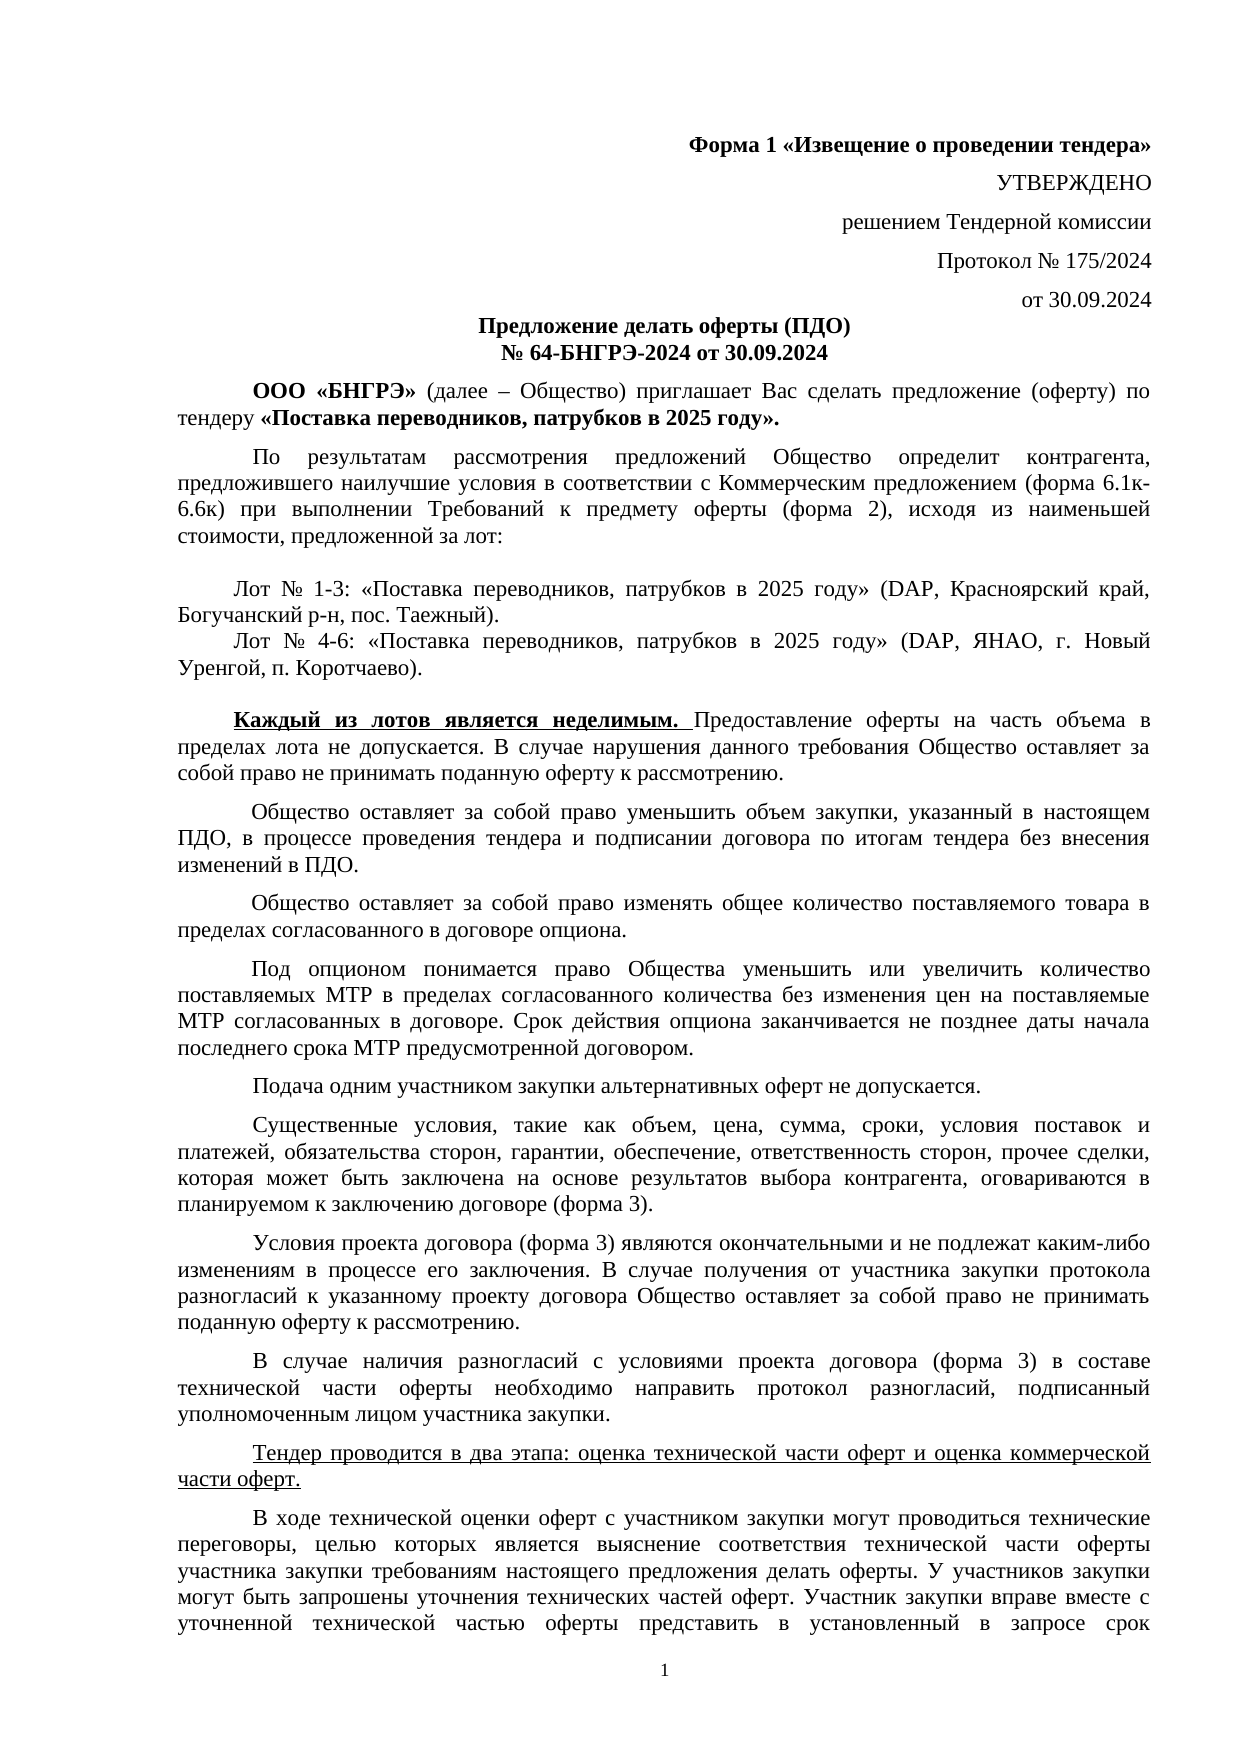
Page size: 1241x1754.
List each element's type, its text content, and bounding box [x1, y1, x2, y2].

text Форма 1 «Извещение о проведении тендера» [177, 131, 1152, 157]
text Существенные условия, такие как объем, цена, сумма, сроки, условия поставок и платежей, обязательства сторон, гарантии, обеспечение, ответственность сторон, прочее сделки, которая может быть заключена на основе результатов выбора контрагента, оговариваются в планируемом к заключению договоре (форма 3). [177, 1111, 1152, 1217]
text По результатам рассмотрения предложений Общество определит контрагента, предложившего наилучшие условия в соответствии с Коммерческим предложением (форма 6.1к- 6.6к) при выполнении Требований к предмету оферты (форма 2), исходя из наименьшей стоимости, предложенной за лот: [177, 443, 1152, 548]
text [177, 1504, 1152, 1636]
text Подача одним участником закупки альтернативных оферт не допускается. [177, 1073, 1152, 1099]
text В случае наличия разногласий с условиями проекта договора (форма 3) в составе технической части оферты необходимо направить протокол разногласий, подписанный уполномоченным лицом участника закупки. [177, 1347, 1152, 1426]
text ООО «БНГРЭ» (далее – Общество) приглашает Вас сделать предложение (оферту) по тендеру «Поставка переводников, патрубков в 2025 году». [177, 378, 1152, 430]
text решением Тендерной комиссии [177, 208, 1152, 235]
text Предложение делать оферты (ПДО) [177, 312, 1152, 339]
text Протокол № 175/2024 [177, 247, 1152, 273]
text Общество оставляет за собой право изменять общее количество поставляемого товара в пределах согласованного в договоре опциона. [177, 889, 1152, 942]
text Лот № 1-3: «Поставка переводников, патрубков в 2025 году» (DAP, Красноярский край, Богучанский р-н, пос. Таежный). [177, 574, 1152, 627]
text Лот № 4-6: «Поставка переводников, патрубков в 2025 году» (DAP, ЯНАО, г. Новый Уренгой, п. Коротчаево). [177, 627, 1152, 680]
text Условия проекта договора (форма 3) являются окончательными и не подлежат каким-либо изменениям в процессе его заключения. В случае получения от участника закупки протокола разногласий к указанному проекту договора Общество оставляет за собой право не принимать поданную оферту к рассмотрению. [177, 1229, 1152, 1335]
text Тендер проводится в два этапа: оценка технической части оферт и оценка коммерческой части оферт. [177, 1439, 1152, 1492]
text № 64-БНГРЭ-2024 от 30.09.2024 [177, 339, 1152, 365]
text Каждый из лотов является неделимым. Предоставление оферты на часть объема в пределах лота не допускается. В случае нарушения данного требования Общество оставляет за собой право не принимать поданную оферту к рассмотрению. [177, 706, 1152, 785]
text Общество оставляет за собой право уменьшить объем закупки, указанный в настоящем ПДО, в процессе проведения тендера и подписании договора по итогам тендера без внесения изменений в ПДО. [177, 798, 1152, 877]
text Под опционом понимается право Общества уменьшить или увеличить количество поставляемых МТР в пределах согласованного количества без изменения цен на поставляемые МТР согласованных в договоре. Срок действия опциона заканчивается не позднее даты начала последнего срока МТР предусмотренной договором. [177, 955, 1152, 1060]
text от 30.09.2024 [177, 286, 1152, 312]
text УТВЕРЖДЕНО [177, 169, 1152, 196]
